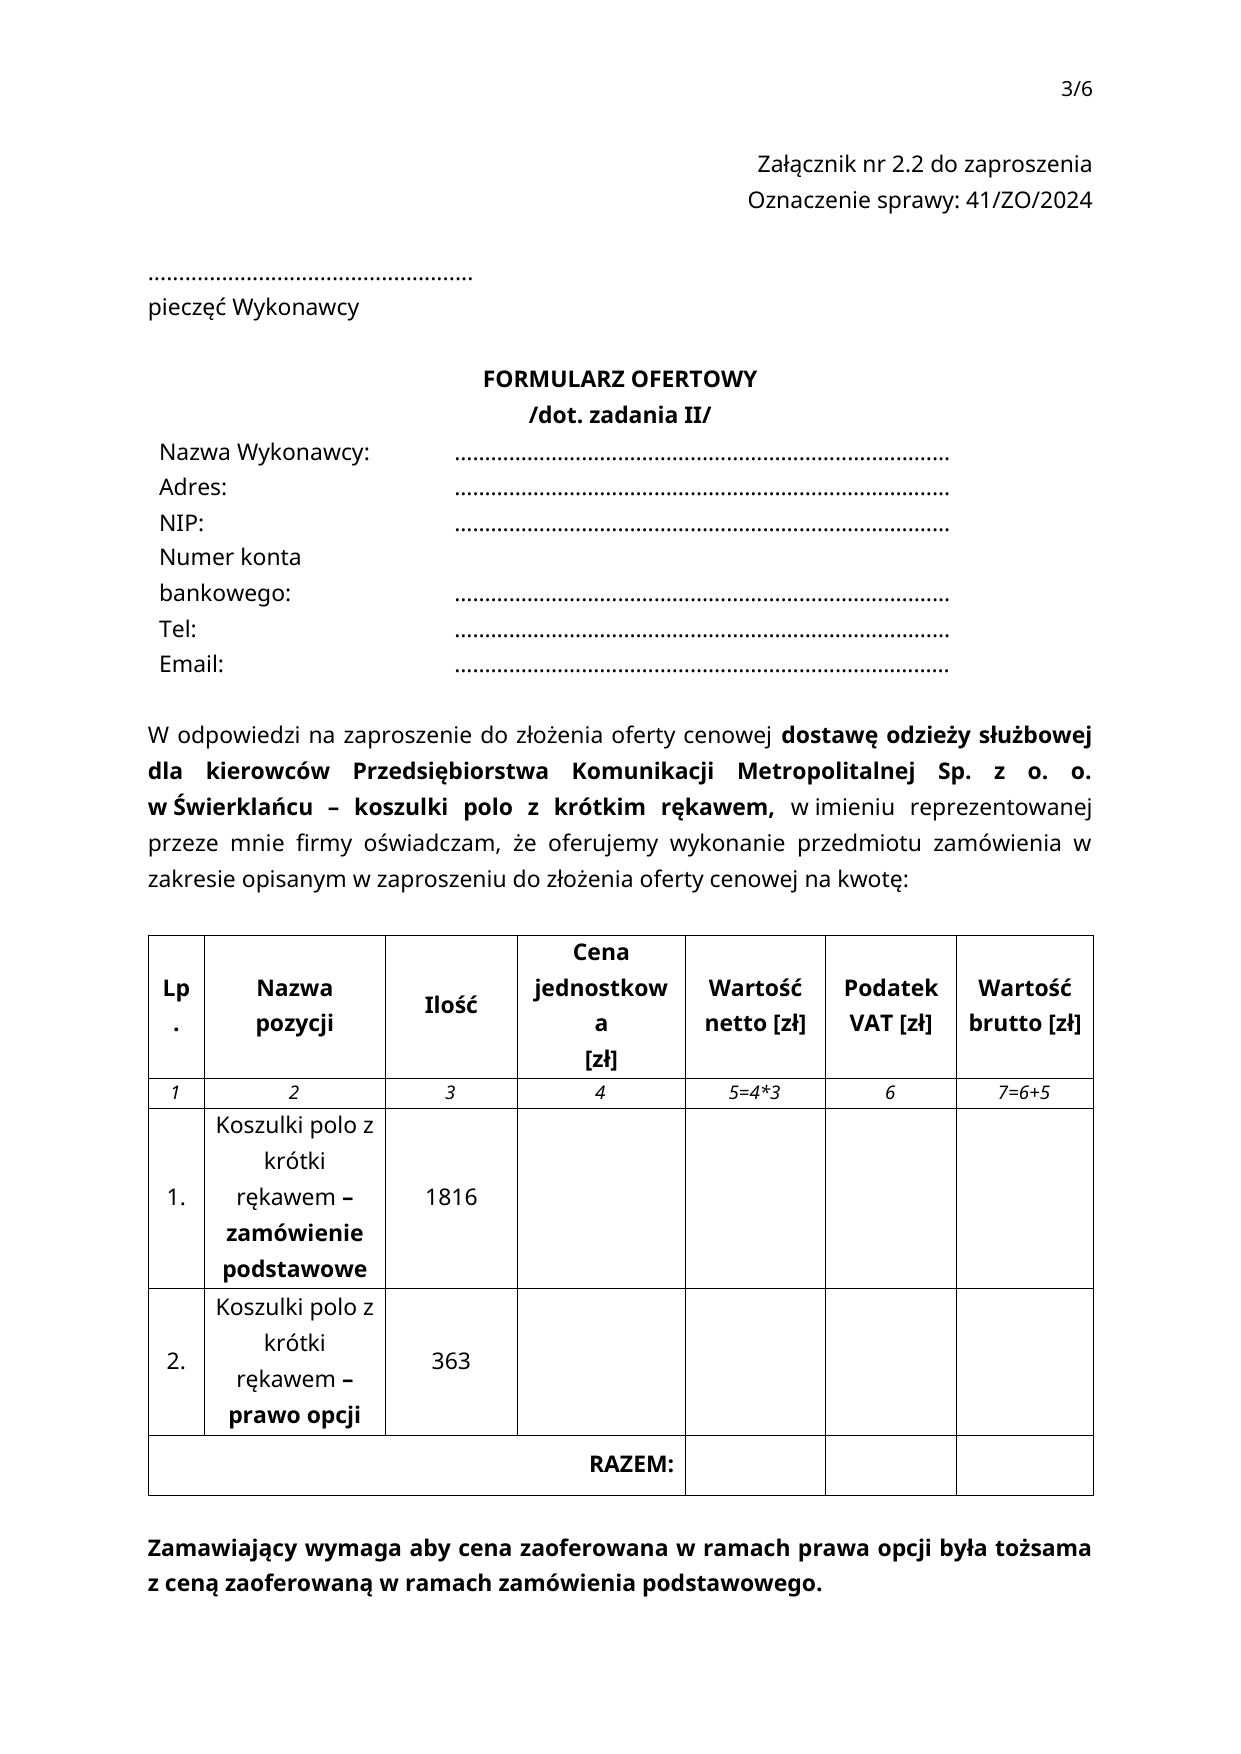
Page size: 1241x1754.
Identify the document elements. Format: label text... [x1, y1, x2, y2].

text pieczęć Wykonawcy [148, 291, 1093, 323]
table_cell 1816 [386, 1109, 517, 1288]
table_cell 1. [149, 1109, 204, 1288]
list FORMULARZ OFERTOWY [148, 363, 1093, 394]
text Załącznik nr 2.2 do zaproszenia [148, 148, 1093, 179]
table_cell …………………………………………………………….………… [443, 648, 1091, 683]
table_cell 2 [205, 1079, 385, 1108]
table_cell [957, 1109, 1093, 1288]
table_header Ilość [386, 936, 517, 1078]
list /dot. zadania II/ [148, 399, 1093, 430]
table_cell [686, 1436, 825, 1494]
table_header Wartość brutto [zł] [957, 936, 1093, 1078]
table_cell 363 [386, 1289, 517, 1435]
table_header Nazwa pozycji [205, 936, 385, 1078]
table_cell NIP: [148, 506, 443, 541]
text Zamawiający wymaga aby cena zaoferowana w ramach prawa opcji była tożsama z ceną zaoferowaną w ramach zamówienia podstawowego. [148, 1531, 1093, 1599]
table_cell 1 [149, 1079, 204, 1108]
table_header Cena jednostkowa [zł] [518, 936, 685, 1078]
table_cell [686, 1289, 825, 1435]
table_header Wartość netto [zł] [686, 936, 825, 1078]
table_cell [957, 1289, 1093, 1435]
table_cell Tel: [148, 612, 443, 647]
table_cell [686, 1109, 825, 1288]
table_cell 4 [518, 1079, 685, 1108]
table_cell Numer konta bankowego: [148, 541, 443, 612]
text W odpowiedzi na zaproszenie do złożenia oferty cenowej dostawę odzieży służbowej dla kierowców Przedsiębiorstwa Komunikacji Metropolitalnej Sp. z o. o. w Świerklańcu – koszulki polo z krótkim rękawem, w imieniu reprezentowanej przeze mnie firmy oświadczam, że oferujemy wykonanie przedmiotu zamówienia w zakresie opisanym w zaproszeniu do złożenia oferty cenowej na kwotę: [148, 719, 1093, 894]
table_cell 3 [386, 1079, 517, 1108]
table_cell [518, 1109, 685, 1288]
table_cell 6 [826, 1079, 956, 1108]
table_cell …………………………………………………………..………..… [443, 471, 1091, 506]
table_cell Koszulki polo z krótki rękawem – prawo opcji [205, 1289, 385, 1435]
table_cell [826, 1109, 956, 1288]
table_cell Koszulki polo z krótki rękawem – zamówienie podstawowe [205, 1109, 385, 1288]
table_cell …………………………………………………………..……..…… [443, 506, 1091, 541]
text Oznaczenie sprawy: 41/ZO/2024 [148, 183, 1093, 215]
table_cell [957, 1436, 1093, 1494]
text ..................................................... [148, 255, 1093, 287]
table_cell [826, 1289, 956, 1435]
table_cell RAZEM: [149, 1436, 685, 1494]
table_header Nazwa Wykonawcy: [148, 435, 443, 471]
table_cell ……………………………………………………….…….…..…… [443, 541, 1091, 612]
table_header Podatek VAT [zł] [826, 936, 956, 1078]
table_cell [518, 1289, 685, 1435]
table_cell 7=6+5 [957, 1079, 1093, 1108]
table_cell ………………………………………………….…………...……… [443, 612, 1091, 647]
table_cell Email: [148, 648, 443, 683]
table_cell 5=4*3 [686, 1079, 825, 1108]
table_cell [826, 1436, 956, 1494]
table_header ………………………………………………………..…..………… [443, 435, 1091, 471]
table_cell Adres: [148, 471, 443, 506]
table_header Lp. [149, 936, 204, 1078]
table_cell 2. [149, 1289, 204, 1435]
